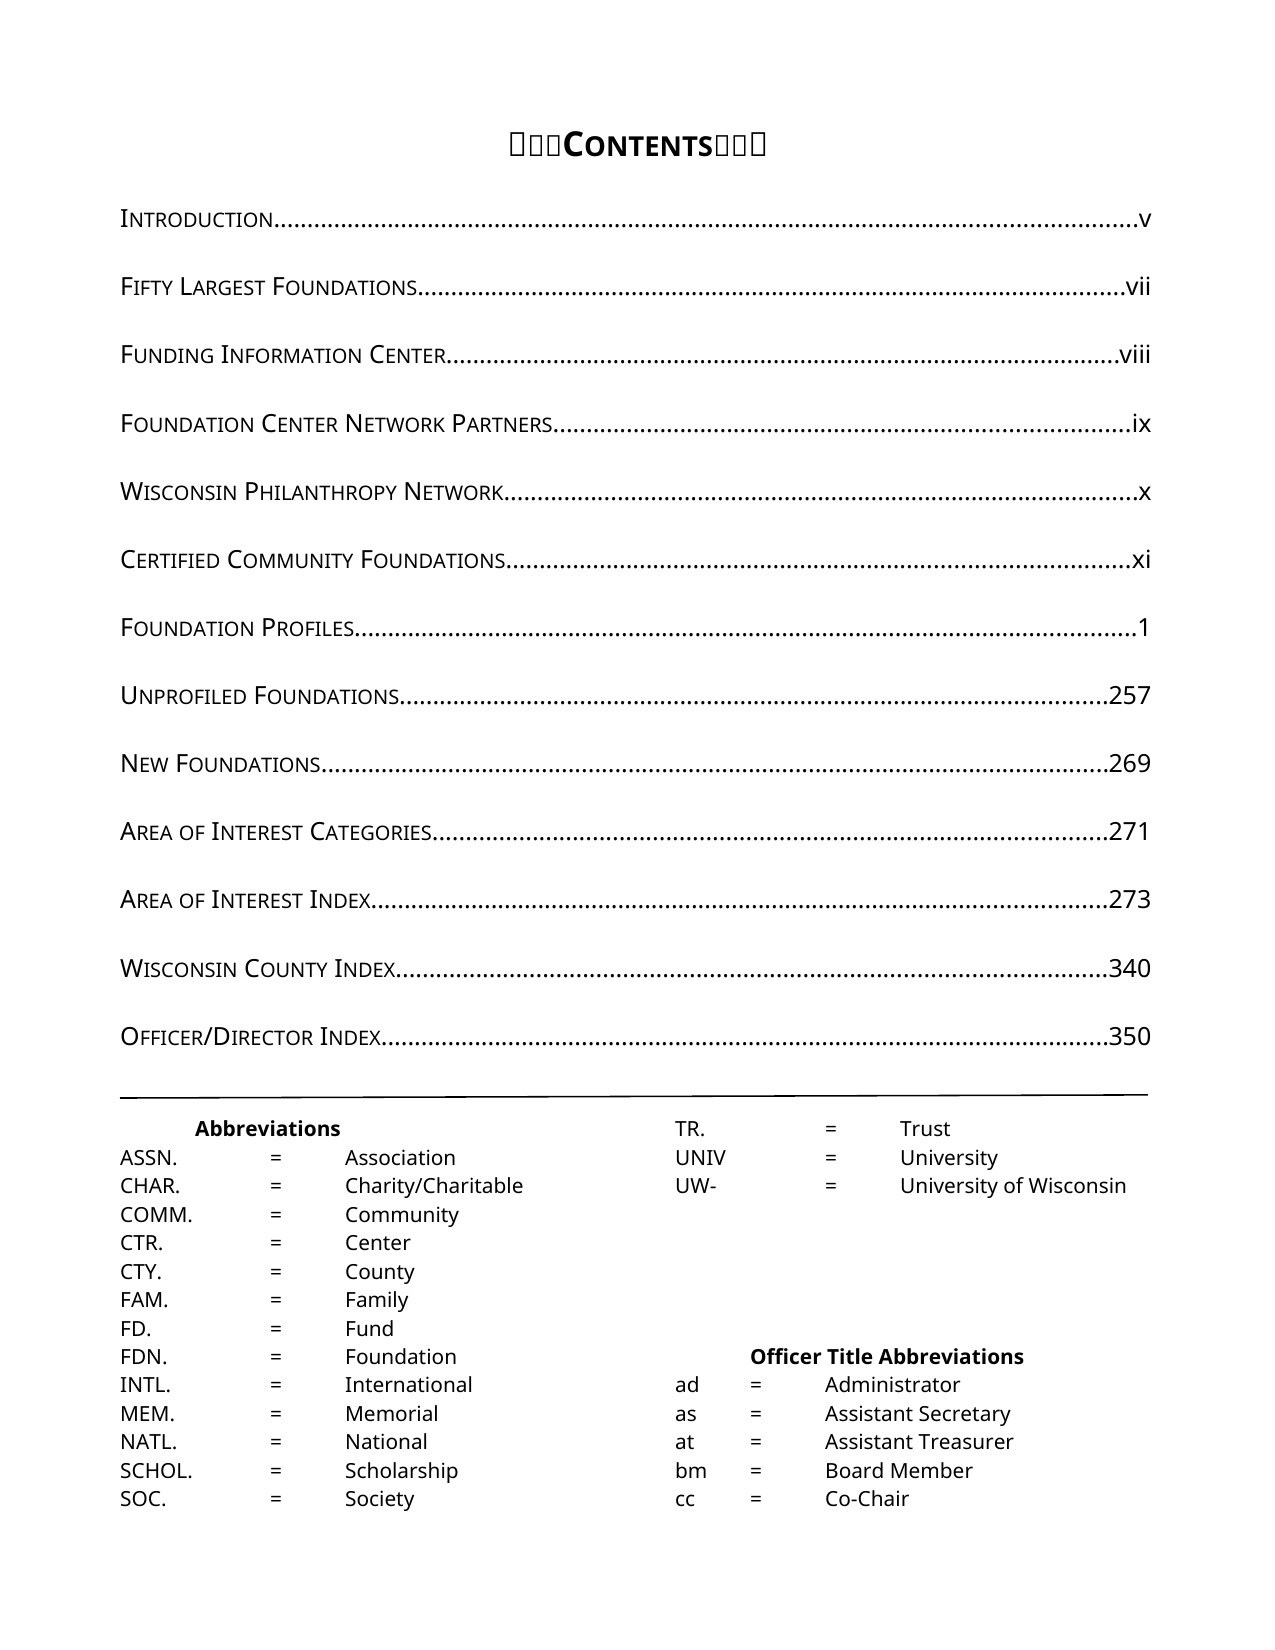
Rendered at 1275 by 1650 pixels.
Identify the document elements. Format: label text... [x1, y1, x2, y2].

text UW- = University of Wisconsin [675, 1171, 1155, 1200]
text ASSN. = Association [120, 1143, 600, 1171]
text Officer Title Abbreviations [675, 1342, 1155, 1371]
text cc = Co-Chair [675, 1484, 1155, 1513]
text UNIV = University [675, 1143, 1155, 1171]
text Fifty Largest Foundations vii [120, 269, 1155, 303]
text INTL. = International [120, 1371, 600, 1399]
text Area of Interest Index 273 [120, 882, 1155, 916]
text as = Assistant Secretary [675, 1399, 1155, 1427]
text Wisconsin County Index 340 [120, 950, 1155, 984]
text CHAR. = Charity/Charitable [120, 1171, 600, 1200]
text NATL. = National [120, 1427, 600, 1456]
text SCHOL. = Scholarship [120, 1456, 600, 1484]
text Wisconsin Philanthropy Network x [120, 473, 1155, 507]
text Contents [120, 120, 1155, 167]
text ad = Administrator [675, 1371, 1155, 1399]
text Foundation Center Network Partners ix [120, 405, 1155, 439]
text Officer/Director Index 350 [120, 1018, 1155, 1052]
text bm = Board Member [675, 1456, 1155, 1484]
text Area of Interest Categories 271 [120, 814, 1155, 848]
text SOC. = Society [120, 1484, 600, 1513]
text Abbreviations [120, 1114, 600, 1143]
text New Foundations 269 [120, 746, 1155, 780]
text FAM. = Family [120, 1285, 600, 1314]
text Foundation Profiles 1 [120, 610, 1155, 644]
text CTY. = County [120, 1257, 600, 1285]
text FDN. = Foundation [120, 1342, 600, 1371]
text COMM. = Community [120, 1200, 600, 1228]
text TR. = Trust [675, 1114, 1155, 1143]
text Funding Information Center viii [120, 337, 1155, 371]
text CTR. = Center [120, 1228, 600, 1257]
text Introduction v [120, 201, 1155, 235]
text Certified Community Foundations xi [120, 542, 1155, 576]
text Unprofiled Foundations 257 [120, 678, 1155, 712]
text at = Assistant Treasurer [675, 1427, 1155, 1456]
text FD. = Fund [120, 1314, 600, 1342]
text MEM. = Memorial [120, 1399, 600, 1427]
